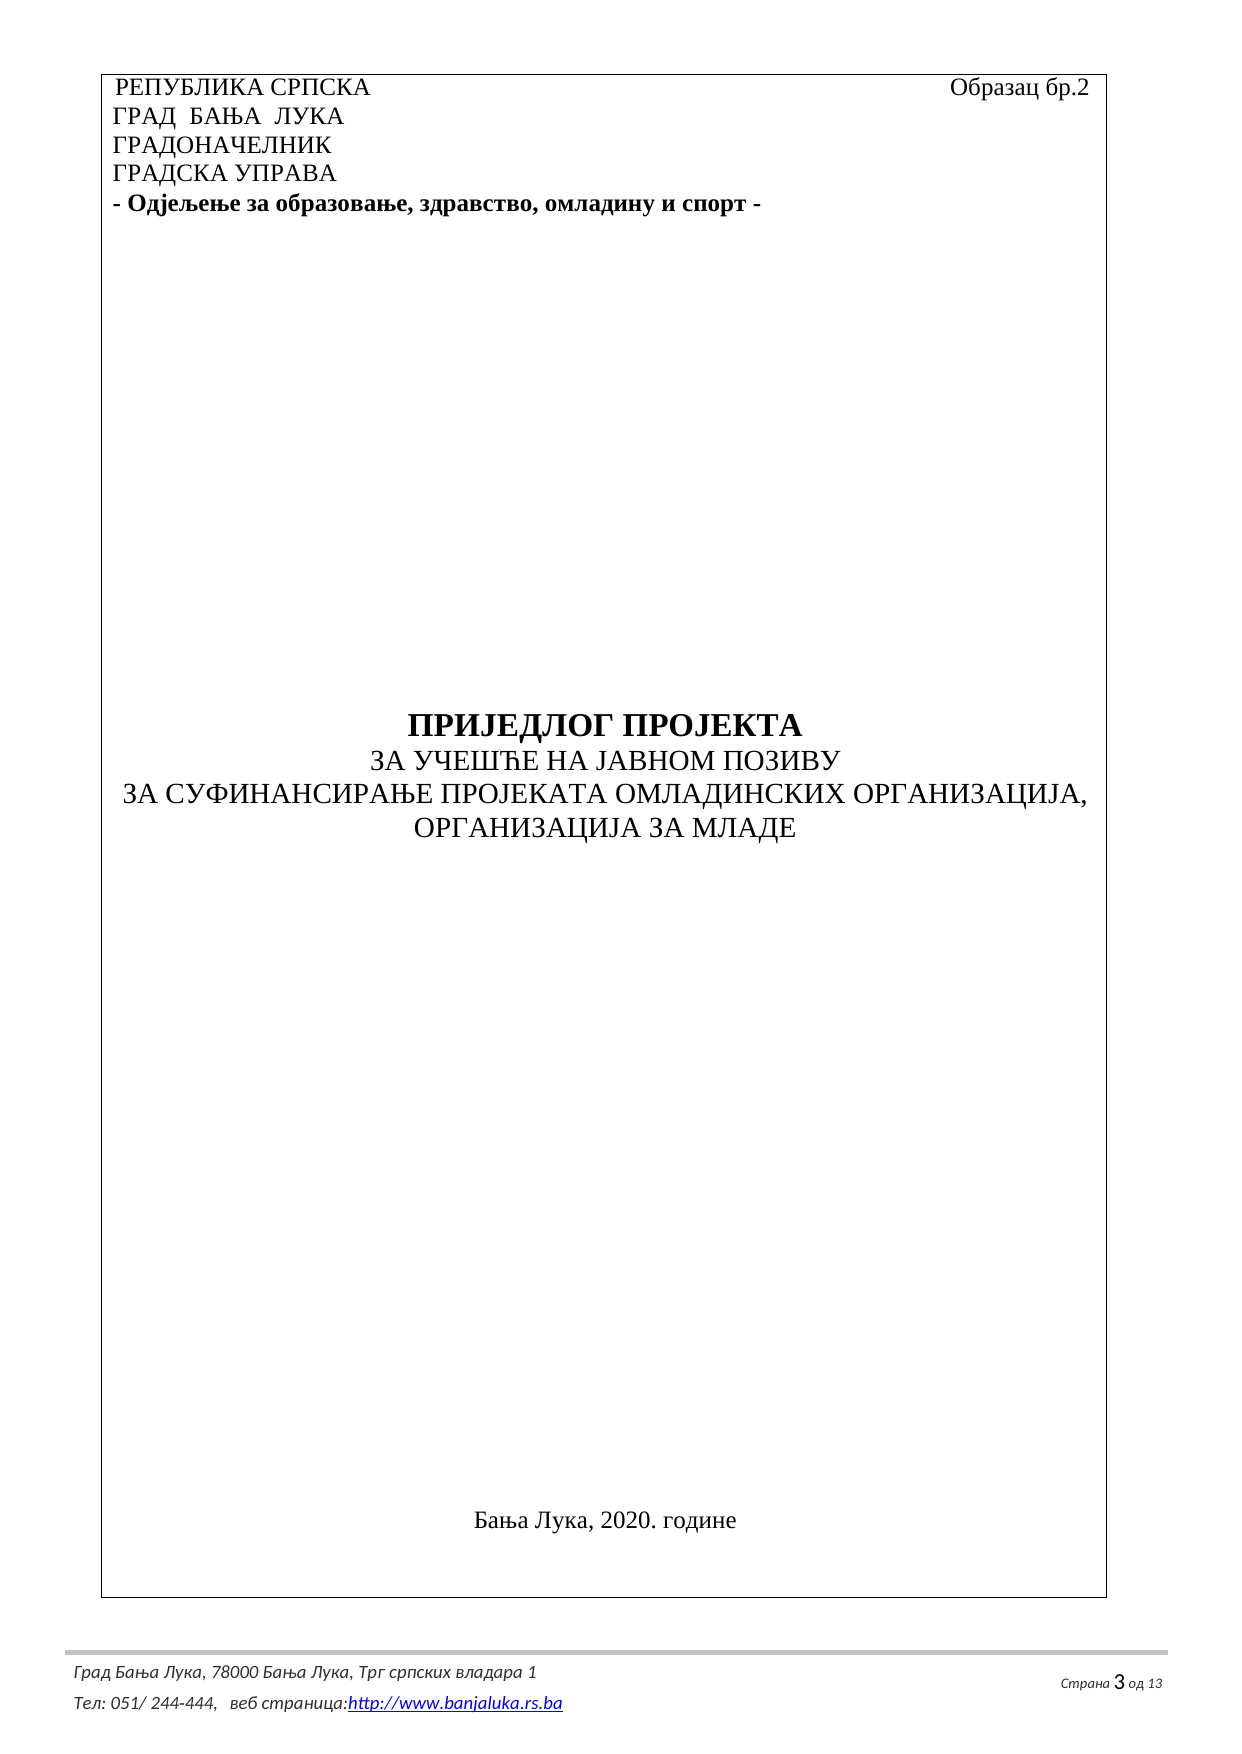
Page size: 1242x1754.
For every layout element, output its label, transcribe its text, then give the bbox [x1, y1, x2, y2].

text - Одјељење за образовање, здравство, омладину и спорт - [112, 188, 767, 216]
text РЕПУБЛИКА СРПСКА Образац бр.2 [108, 72, 1095, 101]
text ГРАД БАЊА ЛУКА ГРАДОНАЧЕЛНИК ГРАДСКА УПРАВА [112, 101, 344, 187]
text ЗА СУФИНАНСИРАЊЕ ПРОЈЕКАТА ОМЛАДИНСКИХ ОРГАНИЗАЦИЈА, ОРГАНИЗАЦИЈА ЗА МЛАДЕ [118, 777, 1092, 844]
text ПРИЈЕДЛОГ ПРОЈЕКТА [401, 705, 809, 743]
text ЗА УЧЕШЋЕ НА ЈАВНОМ ПОЗИВУ [363, 743, 847, 777]
text Бања Лука, 2020. године [468, 1505, 742, 1533]
